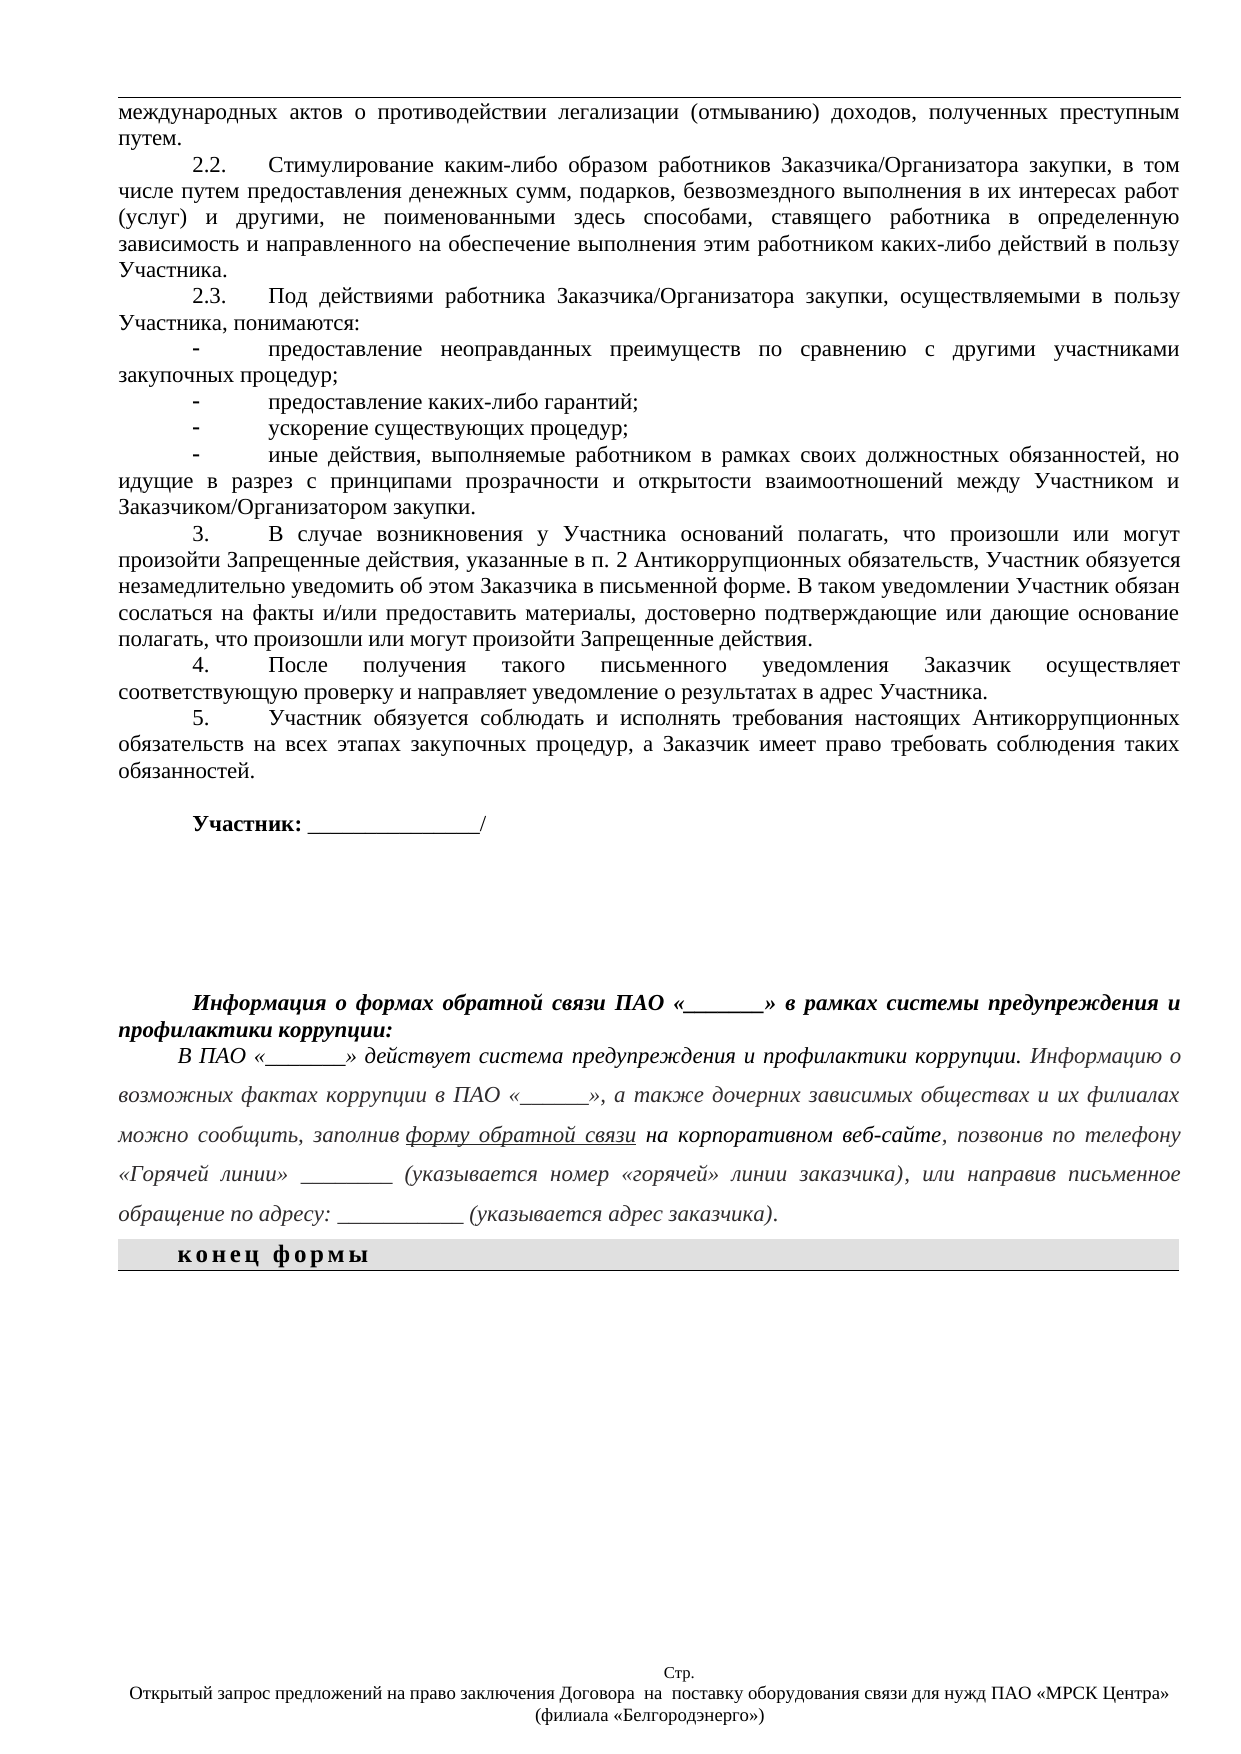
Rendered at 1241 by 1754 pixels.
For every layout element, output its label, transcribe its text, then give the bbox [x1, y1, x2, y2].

list предоставление каких-либо гарантий; [118, 388, 1181, 414]
list Участник обязуется соблюдать и исполнять требования настоящих Антикоррупционных обязательств на всех этапах закупочных процедур, а Заказчик имеет право требовать соблюдения таких обязанностей. [118, 704, 1181, 783]
list В случае возникновения у Участника оснований полагать, что произошли или могут произойти Запрещенные действия, указанные в п. 2 Антикоррупционных обязательств, Участник обязуется незамедлительно уведомить об этом Заказчика в письменной форме. В таком уведомлении Участник обязан сослаться на факты и/или предоставить материалы, достоверно подтверждающие или дающие основание полагать, что произошли или могут произойти Запрещенные действия. [118, 520, 1181, 651]
list ускорение существующих процедур; [118, 414, 1181, 441]
text В ПАО «_______» действует система предупреждения и профилактики коррупции. Информацию о возможных фактах коррупции в ПАО «______», а также дочерних зависимых обществах и их филиалах можно сообщить, заполнив форму обратной связи на корпоративном веб-сайте, позвонив по телефону «Горячей линии» ________ (указывается номер «горячей» линии заказчика), или направив письменное обращение по адресу: ___________ (указывается адрес заказчика). [118, 1108, 1181, 1160]
text Информация о формах обратной связи ПАО «_______» в рамках системы предупреждения и профилактики коррупции: [118, 989, 1181, 1042]
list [118, 98, 1181, 151]
list предоставление неоправданных преимуществ по сравнению с другими участниками закупочных процедур; [118, 335, 1181, 388]
list После получения такого письменного уведомления Заказчик осуществляет соответствующую проверку и направляет уведомление о результатах в адрес Участника. [118, 651, 1181, 704]
text В ПАО «_______» действует система предупреждения и профилактики коррупции. Информацию о возможных фактах коррупции в ПАО «______», а также дочерних зависимых обществах и их филиалах можно сообщить, заполнив форму обратной связи на корпоративном веб-сайте, позвонив по телефону «Горячей линии» ________ (указывается номер «горячей» линии заказчика), или направив письменное обращение по адресу: ___________ (указывается адрес заказчика). [118, 1042, 1181, 1081]
text конец формы [118, 1239, 1179, 1270]
text Участник: _______________/ [118, 809, 1181, 836]
text В ПАО «_______» действует система предупреждения и профилактики коррупции. Информацию о возможных фактах коррупции в ПАО «______», а также дочерних зависимых обществах и их филиалах можно сообщить, заполнив форму обратной связи на корпоративном веб-сайте, позвонив по телефону «Горячей линии» ________ (указывается номер «горячей» линии заказчика), или направив письменное обращение по адресу: ___________ (указывается адрес заказчика). [118, 1187, 1181, 1226]
list иные действия, выполняемые работником в рамках своих должностных обязанностей, но идущие в разрез с принципами прозрачности и открытости взаимоотношений между Участником и Заказчиком/Организатором закупки. [118, 441, 1181, 520]
list Cтимулирование каким-либо образом работников Заказчика/Организатора закупки, в том числе путем предоставления денежных сумм, подарков, безвозмездного выполнения в их интересах работ (услуг) и другими, не поименованными здесь способами, ставящего работника в определенную зависимость и направленного на обеспечение выполнения этим работником каких-либо действий в пользу Участника. [118, 151, 1181, 282]
list Под действиями работника Заказчика/Организатора закупки, осуществляемыми в пользу Участника, понимаются: [118, 282, 1181, 335]
